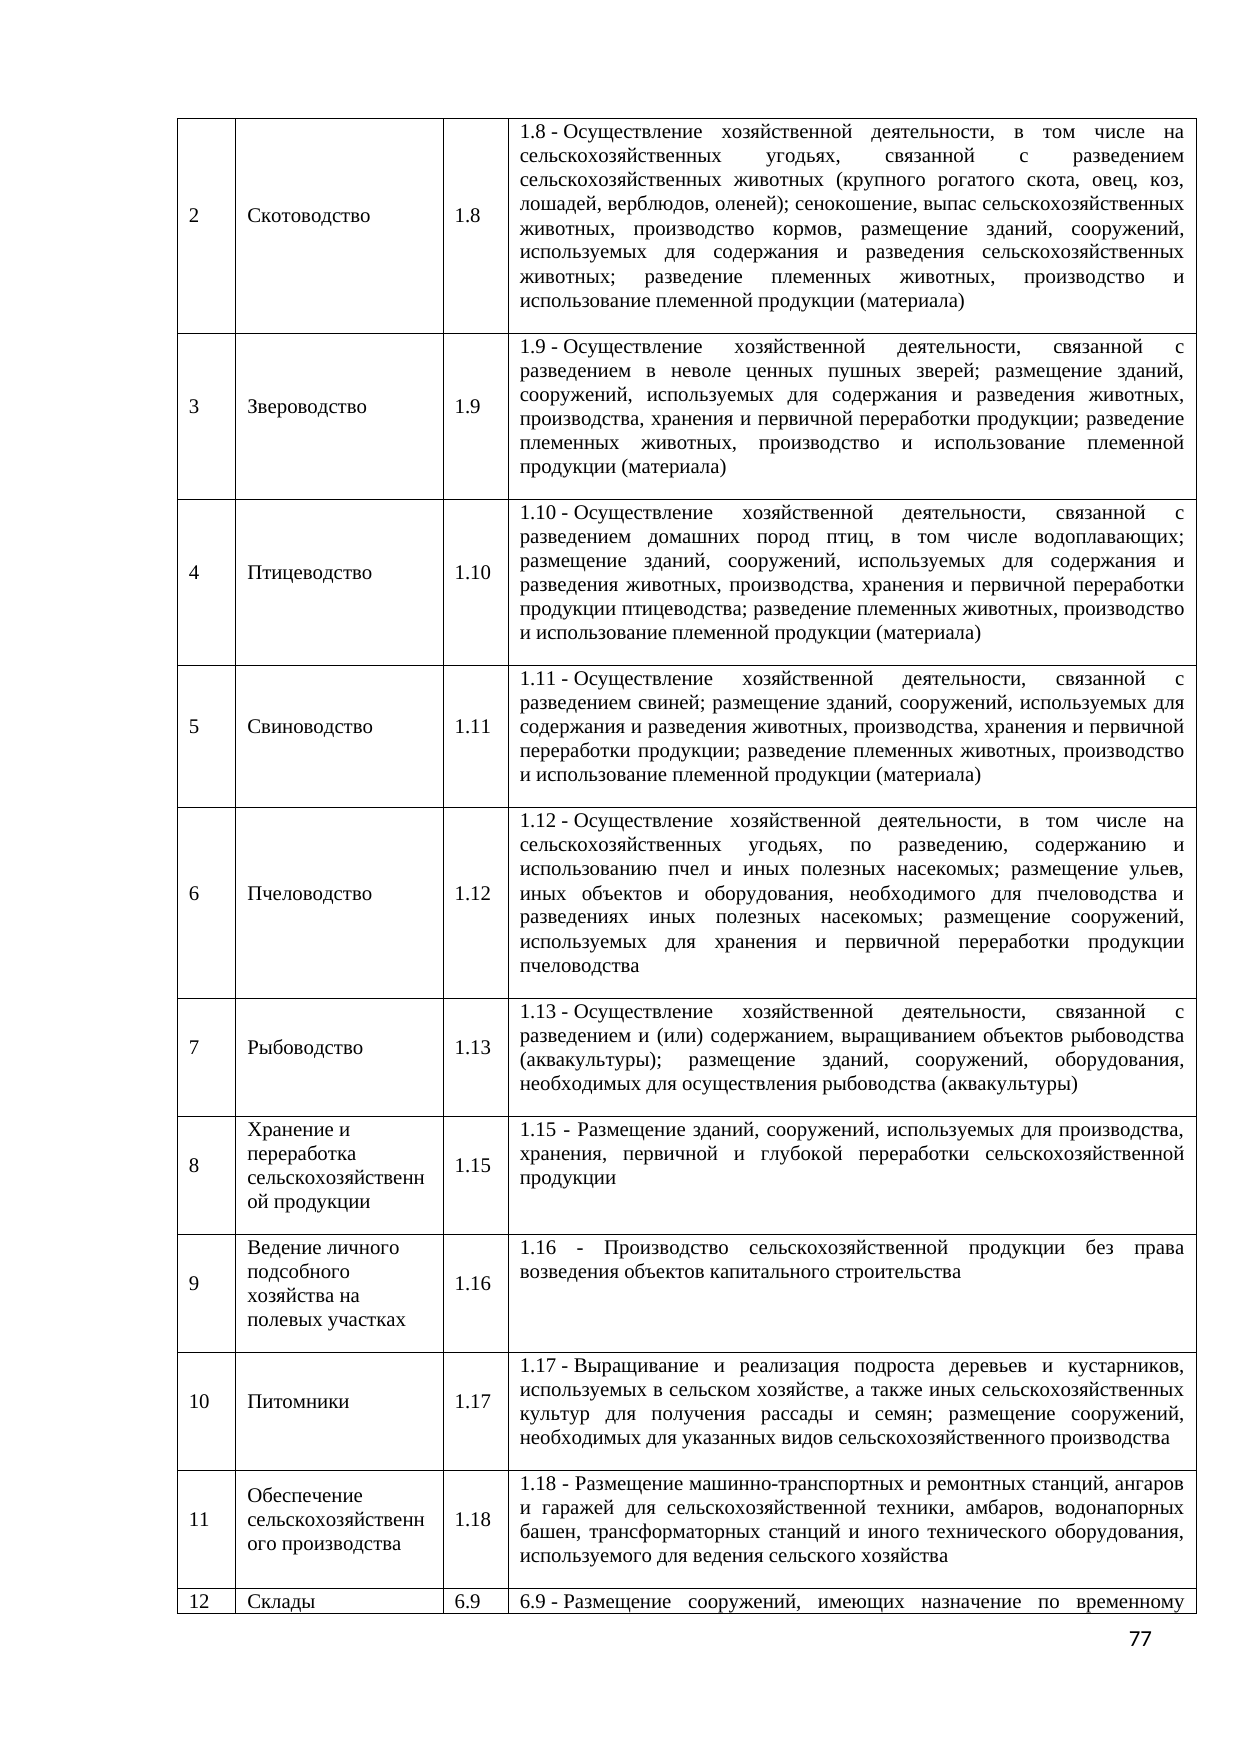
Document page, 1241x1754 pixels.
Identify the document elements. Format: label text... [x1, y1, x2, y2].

table_cell 2 [178, 119, 235, 332]
table_cell Звероводство [236, 334, 443, 499]
table_cell 1.18 - Размещение машинно-транспортных и ремонтных станций, ангаров и гаражей для сельскохозяйственной техники, амбаров, водонапорных башен, трансформаторных станций и иного технического оборудования, используемого для ведения сельского хозяйства [509, 1471, 1196, 1588]
table_cell 10 [178, 1353, 235, 1470]
table_cell 4 [178, 500, 235, 665]
table_cell 12 [178, 1589, 235, 1613]
table_cell Пчеловодство [236, 808, 443, 997]
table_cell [509, 1589, 1196, 1613]
table_cell 1.9 - Осуществление хозяйственной деятельности, связанной с разведением в неволе ценных пушных зверей; размещение зданий, сооружений, используемых для содержания и разведения животных, производства, хранения и первичной переработки продукции; разведение племенных животных, производство и использование племенной продукции (материала) [509, 334, 1196, 499]
table_cell 1.16 - Производство сельскохозяйственной продукции без права возведения объектов капитального строительства [509, 1235, 1196, 1352]
table_cell 1.13 - Осуществление хозяйственной деятельности, связанной с разведением и (или) содержанием, выращиванием объектов рыбоводства (аквакультуры); размещение зданий, сооружений, оборудования, необходимых для осуществления рыбоводства (аквакультуры) [509, 999, 1196, 1116]
table_cell 1.17 - Выращивание и реализация подроста деревьев и кустарников, используемых в сельском хозяйстве, а также иных сельскохозяйственных культур для получения рассады и семян; размещение сооружений, необходимых для указанных видов сельскохозяйственного производства [509, 1353, 1196, 1470]
table_cell 1.10 [444, 500, 508, 665]
table_cell Хранение и переработка сельскохозяйственной продукции [236, 1117, 443, 1234]
table_cell Скотоводство [236, 119, 443, 332]
table_cell 1.11 [444, 666, 508, 807]
table_cell 1.8 [444, 119, 508, 332]
table_cell 1.8 - Осуществление хозяйственной деятельности, в том числе на сельскохозяйственных угодьях, связанной с разведением сельскохозяйственных животных (крупного рогатого скота, овец, коз, лошадей, верблюдов, оленей); сенокошение, выпас сельскохозяйственных животных, производство кормов, размещение зданий, сооружений, используемых для содержания и разведения сельскохозяйственных животных; разведение племенных животных, производство и использование племенной продукции (материала) [509, 119, 1196, 332]
table_cell 1.12 [444, 808, 508, 997]
table_cell 1.13 [444, 999, 508, 1116]
table_cell 1.16 [444, 1235, 508, 1352]
table_cell 1.10 - Осуществление хозяйственной деятельности, связанной с разведением домашних пород птиц, в том числе водоплавающих; размещение зданий, сооружений, используемых для содержания и разведения животных, производства, хранения и первичной переработки продукции птицеводства; разведение племенных животных, производство и использование племенной продукции (материала) [509, 500, 1196, 665]
table_cell Обеспечение сельскохозяйственного производства [236, 1471, 443, 1588]
table_cell 1.17 [444, 1353, 508, 1470]
table_cell 1.15 [444, 1117, 508, 1234]
table_cell 6.9 [444, 1589, 508, 1613]
table_cell 1.18 [444, 1471, 508, 1588]
table_cell 8 [178, 1117, 235, 1234]
table_cell 5 [178, 666, 235, 807]
table_cell 11 [178, 1471, 235, 1588]
table_cell Питомники [236, 1353, 443, 1470]
table_cell 7 [178, 999, 235, 1116]
table_cell 1.12 - Осуществление хозяйственной деятельности, в том числе на сельскохозяйственных угодьях, по разведению, содержанию и использованию пчел и иных полезных насекомых; размещение ульев, иных объектов и оборудования, необходимого для пчеловодства и разведениях иных полезных насекомых; размещение сооружений, используемых для хранения и первичной переработки продукции пчеловодства [509, 808, 1196, 997]
table_cell 3 [178, 334, 235, 499]
table_cell Склады [236, 1589, 443, 1613]
table_cell 1.9 [444, 334, 508, 499]
table_cell 6 [178, 808, 235, 997]
table_cell 1.15 - Размещение зданий, сооружений, используемых для производства, хранения, первичной и глубокой переработки сельскохозяйственной продукции [509, 1117, 1196, 1234]
table_cell Свиноводство [236, 666, 443, 807]
table_cell 9 [178, 1235, 235, 1352]
table_cell 1.11 - Осуществление хозяйственной деятельности, связанной с разведением свиней; размещение зданий, сооружений, используемых для содержания и разведения животных, производства, хранения и первичной переработки продукции; разведение племенных животных, производство и использование племенной продукции (материала) [509, 666, 1196, 807]
table_cell Рыбоводство [236, 999, 443, 1116]
table_cell Ведение личного подсобного хозяйства на полевых участках [236, 1235, 443, 1352]
table_cell Птицеводство [236, 500, 443, 665]
